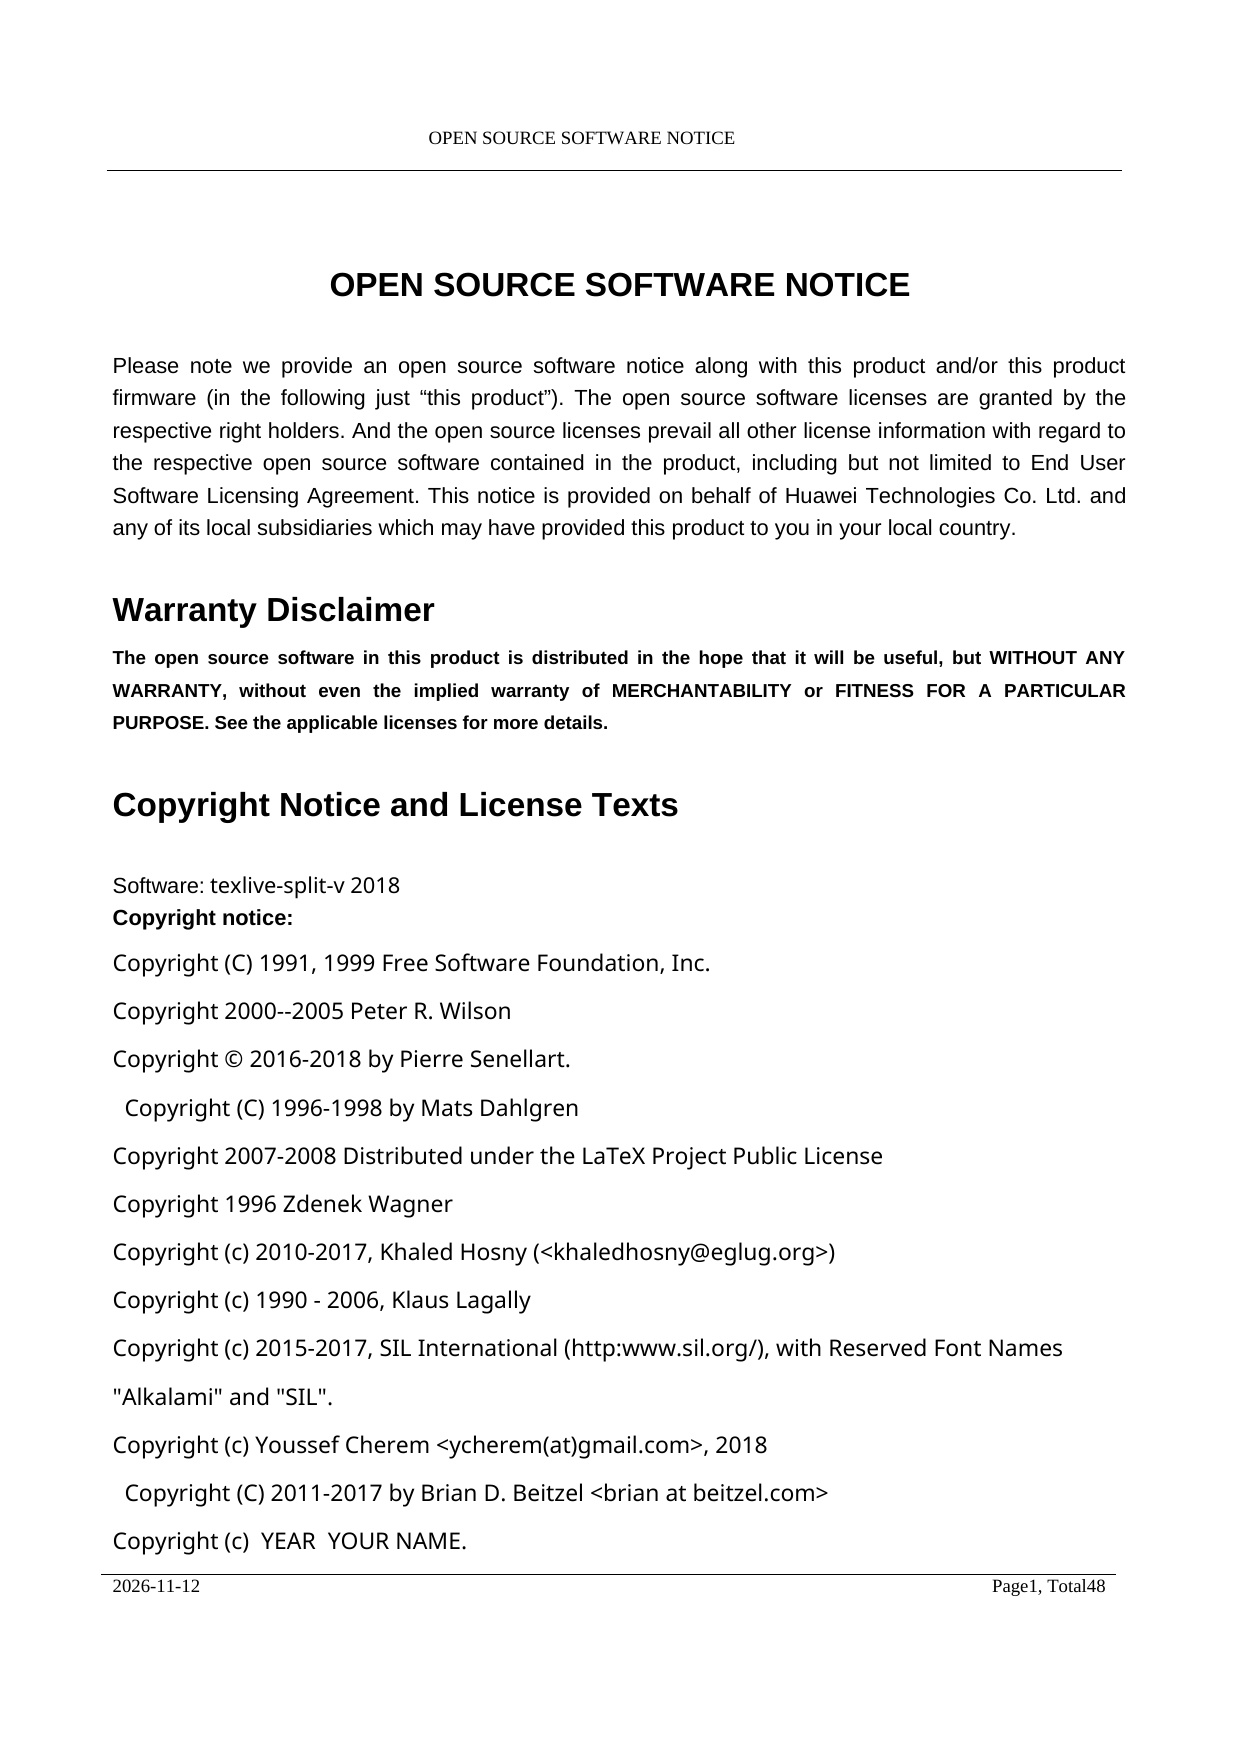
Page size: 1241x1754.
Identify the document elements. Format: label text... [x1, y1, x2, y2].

text Warranty Disclaimer [112, 576, 1128, 641]
text Software: texlive-split-v 2018 [112, 869, 1128, 901]
text Copyright (c) 1990 - 2006, Klaus Lagally [112, 1283, 1128, 1316]
text Copyright (c) Youssef Cherem <ycherem(at)gmail.com>, 2018 [112, 1428, 1128, 1461]
text Copyright (C) 1996-1998 by Mats Dahlgren [112, 1091, 1128, 1123]
text Copyright notice: [112, 901, 1128, 934]
text OPEN SOURCE SOFTWARE NOTICE [112, 251, 1128, 316]
text Copyright 2000--2005 Peter R. Wilson [112, 995, 1128, 1027]
text Copyright 1996 Zdenek Wagner [112, 1187, 1128, 1220]
text Copyright Notice and License Texts [112, 771, 1128, 836]
text Copyright 2007-2008 Distributed under the LaTeX Project Public License [112, 1139, 1128, 1172]
text Copyright © 2016-2018 by Pierre Senellart. [112, 1043, 1128, 1075]
text Please note we provide an open source software notice along with this product and/or this product firmware (in the following just “this product”). The open source software licenses are granted by the respective right holders. And the open source licenses prevail all other license information with regard to the respective open source software contained in the product, including but not limited to End User Software Licensing Agreement. This notice is provided on behalf of Huawei Technologies Co. Ltd. and any of its local subsidiaries which may have provided this product to you in your local country. [112, 349, 1128, 544]
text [112, 1477, 1128, 1509]
text Copyright (c) 2015-2017, SIL International (http:www.sil.org/), with Reserved Font Names "Alkalami" and "SIL". [112, 1332, 1128, 1413]
text Copyright (c) 2010-2017, Khaled Hosny (<khaledhosny@eglug.org>) [112, 1235, 1128, 1268]
text Copyright (c) YEAR YOUR NAME. [112, 1525, 1128, 1557]
text Copyright (C) 1991, 1999 Free Software Foundation, Inc. [112, 947, 1128, 979]
text The open source software in this product is distributed in the hope that it will be useful, but WITHOUT ANY WARRANTY, without even the implied warranty of MERCHANTABILITY or FITNESS FOR A PARTICULAR PURPOSE. See the applicable licenses for more details. [112, 641, 1128, 739]
